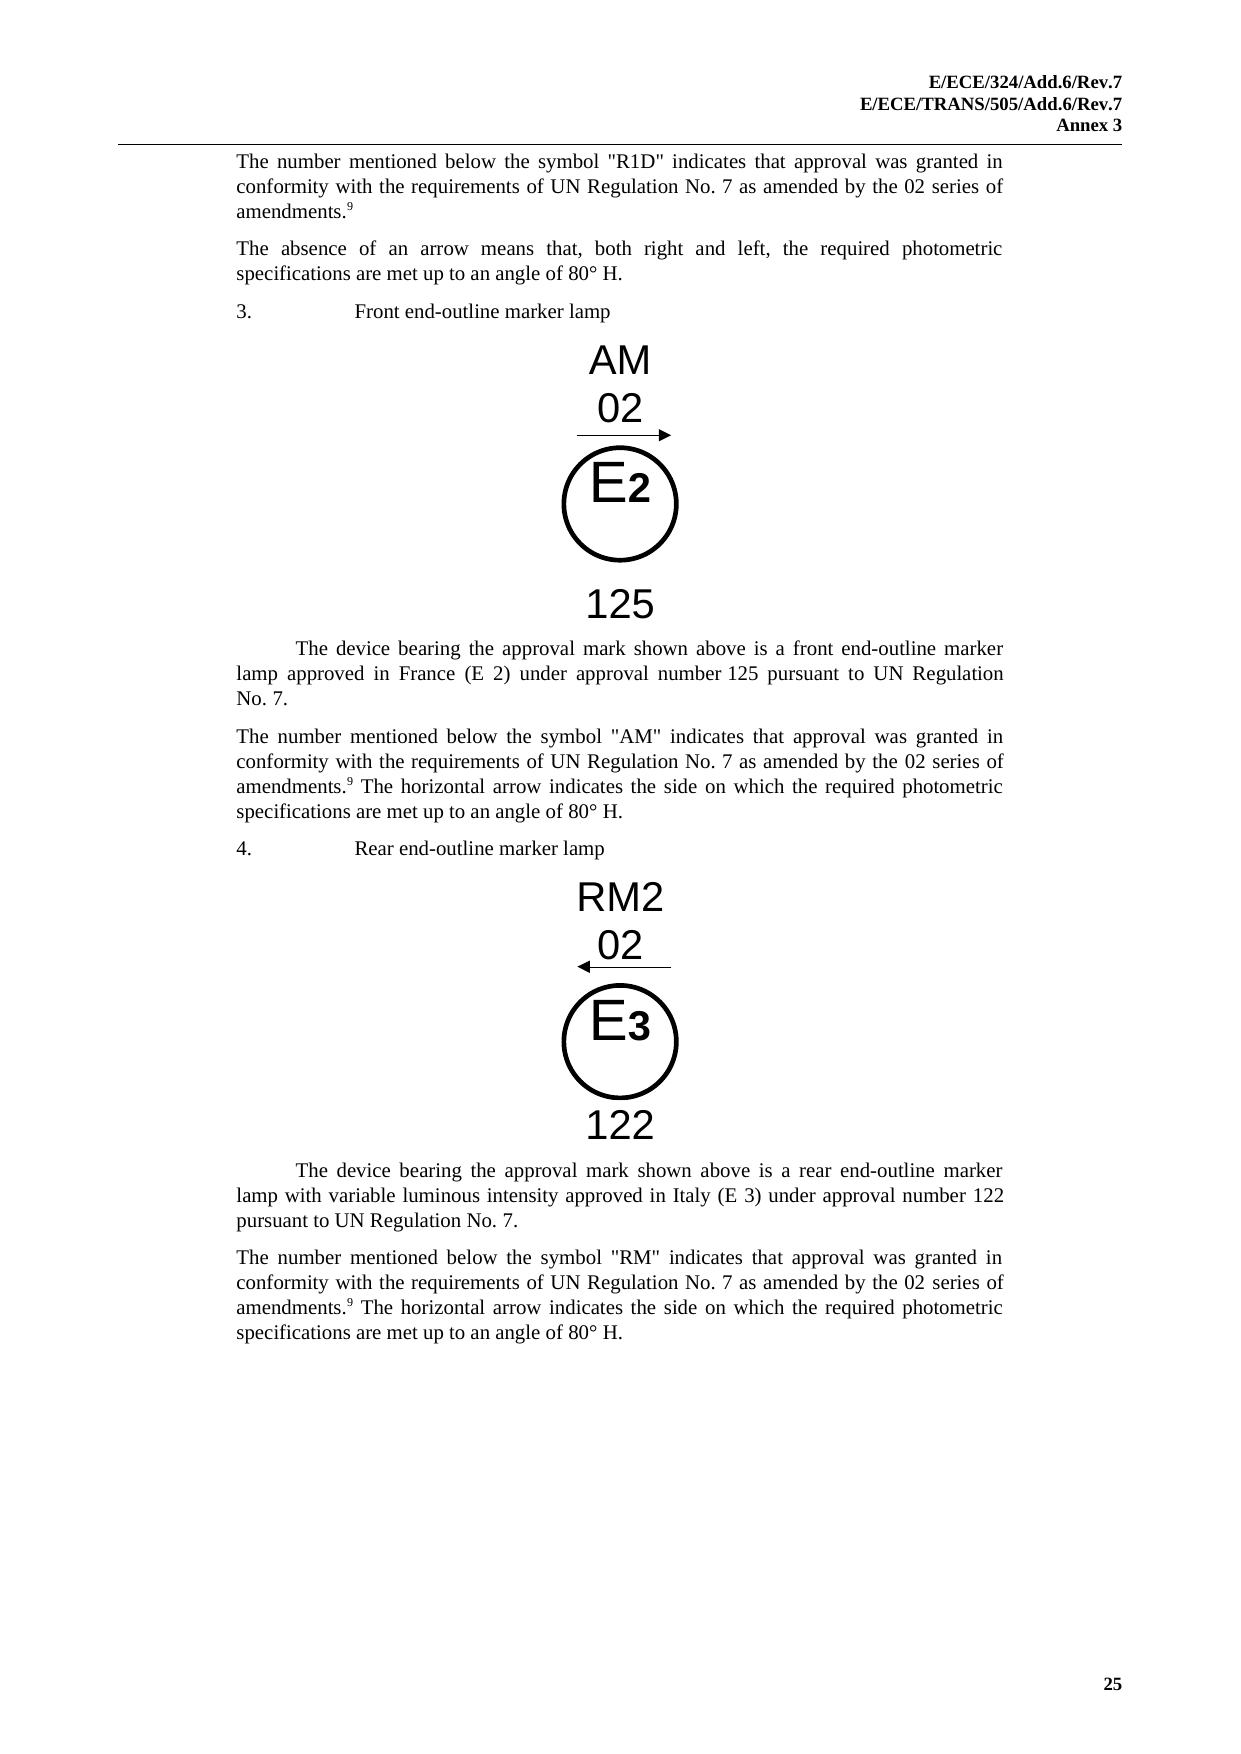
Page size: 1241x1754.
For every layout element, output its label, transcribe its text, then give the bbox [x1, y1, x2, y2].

text The number mentioned below the symbol "RM" indicates that approval was granted in conformity with the requirements of UN Regulation No. 7 as amended by the 02 series of amendments.9 The horizontal arrow indicates the side on which the required photometric specifications are met up to an angle of 80° H. [236, 1244, 1004, 1344]
text The absence of an arrow means that, both right and left, the required photometric specifications are met up to an angle of 80° H. [236, 235, 1004, 285]
text The device bearing the approval mark shown above is a rear end-outline marker lamp with variable luminous intensity approved in Italy (E 3) under approval number 122 pursuant to UN Regulation No. 7. [236, 1157, 1004, 1232]
text 4. Rear end-outline marker lamp [236, 835, 1004, 860]
text The number mentioned below the symbol "R1D" indicates that approval was granted in conformity with the requirements of UN Regulation No. 7 as amended by the 02 series of amendments.9 [236, 148, 1004, 223]
text The number mentioned below the symbol "AM" indicates that approval was granted in conformity with the requirements of UN Regulation No. 7 as amended by the 02 series of amendments.9 The horizontal arrow indicates the side on which the required photometric specifications are met up to an angle of 80° H. [236, 723, 1004, 823]
text 3. Front end-outline marker lamp [236, 298, 1004, 323]
text The device bearing the approval mark shown above is a front end-outline marker lamp approved in France (E 2) under approval number 125 pursuant to UN Regulation No. 7. [236, 635, 1004, 710]
